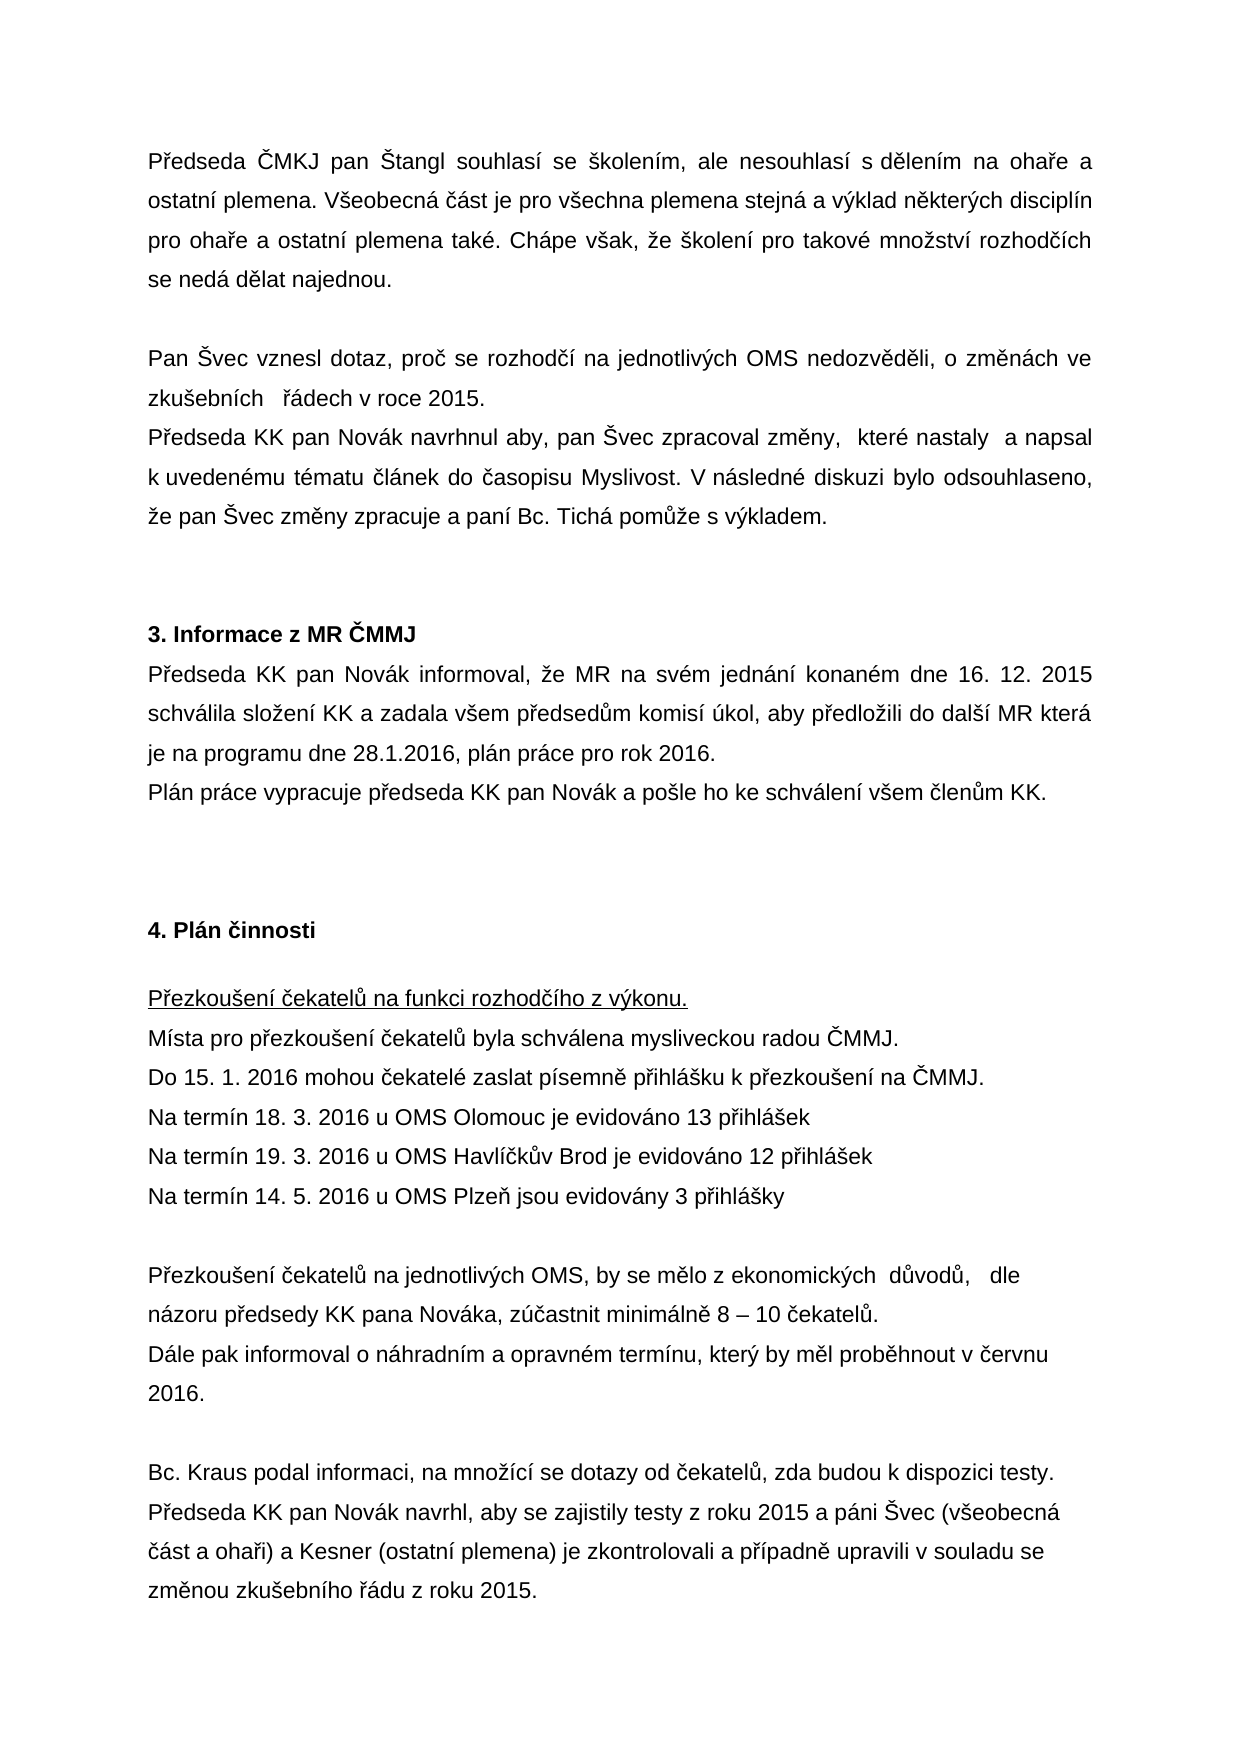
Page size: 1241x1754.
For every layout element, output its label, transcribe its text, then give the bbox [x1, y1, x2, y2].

text Na termín 19. 3. 2016 u OMS Havlíčkův Brod je evidováno 12 přihlášek [148, 1143, 1093, 1169]
text Do 15. 1. 2016 mohou čekatelé zaslat písemně přihlášku k přezkoušení na ČMMJ. [148, 1064, 1093, 1091]
text Plán práce vypracuje předseda KK pan Novák a pošle ho ke schválení všem členům KK. [148, 779, 1093, 806]
text 4. Plán činnosti [148, 917, 1093, 943]
text Na termín 14. 5. 2016 u OMS Plzeň jsou evidovány 3 přihlášky [148, 1183, 1093, 1209]
text Přezkoušení čekatelů na funkci rozhodčího z výkonu. [148, 985, 1093, 1012]
text Předseda ČMKJ pan Štangl souhlasí se školením, ale nesouhlasí s dělením na ohaře a ostatní plemena. Všeobecná část je pro všechna plemena stejná a výklad některých disciplín pro ohaře a ostatní plemena také. Chápe však, že školení pro takové množství rozhodčích se nedá dělat najednou. [148, 148, 1093, 292]
text Bc. Kraus podal informaci, na množící se dotazy od čekatelů, zda budou k dispozici testy. Předseda KK pan Novák navrhl, aby se zajistily testy z roku 2015 a páni Švec (všeobecná část a ohaři) a Kesner (ostatní plemena) je zkontrolovali a případně upravili v souladu se změnou zkušebního řádu z roku 2015. [148, 1459, 1093, 1604]
text Pan Švec vznesl dotaz, proč se rozhodčí na jednotlivých OMS nedozvěděli, o změnách ve zkušebních řádech v roce 2015. [148, 345, 1093, 411]
text Dále pak informoval o náhradním a opravném termínu, který by měl proběhnout v červnu 2016. [148, 1341, 1093, 1406]
text 3. Informace z MR ČMMJ [148, 621, 1093, 648]
text Přezkoušení čekatelů na jednotlivých OMS, by se mělo z ekonomických důvodů, dle názoru předsedy KK pana Nováka, zúčastnit minimálně 8 – 10 čekatelů. [148, 1262, 1093, 1327]
text Místa pro přezkoušení čekatelů byla schválena mysliveckou radou ČMMJ. [148, 1025, 1093, 1051]
text Na termín 18. 3. 2016 u OMS Olomouc je evidováno 13 přihlášek [148, 1104, 1093, 1130]
text Předseda KK pan Novák informoval, že MR na svém jednání konaném dne 16. 12. 2015 schválila složení KK a zadala všem předsedům komisí úkol, aby předložili do další MR která je na programu dne 28.1.2016, plán práce pro rok 2016. [148, 661, 1093, 766]
text Předseda KK pan Novák navrhnul aby, pan Švec zpracoval změny, které nastaly a napsal k uvedenému tématu článek do časopisu Myslivost. V následné diskuzi bylo odsouhlaseno, že pan Švec změny zpracuje a paní Bc. Tichá pomůže s výkladem. [148, 424, 1093, 529]
